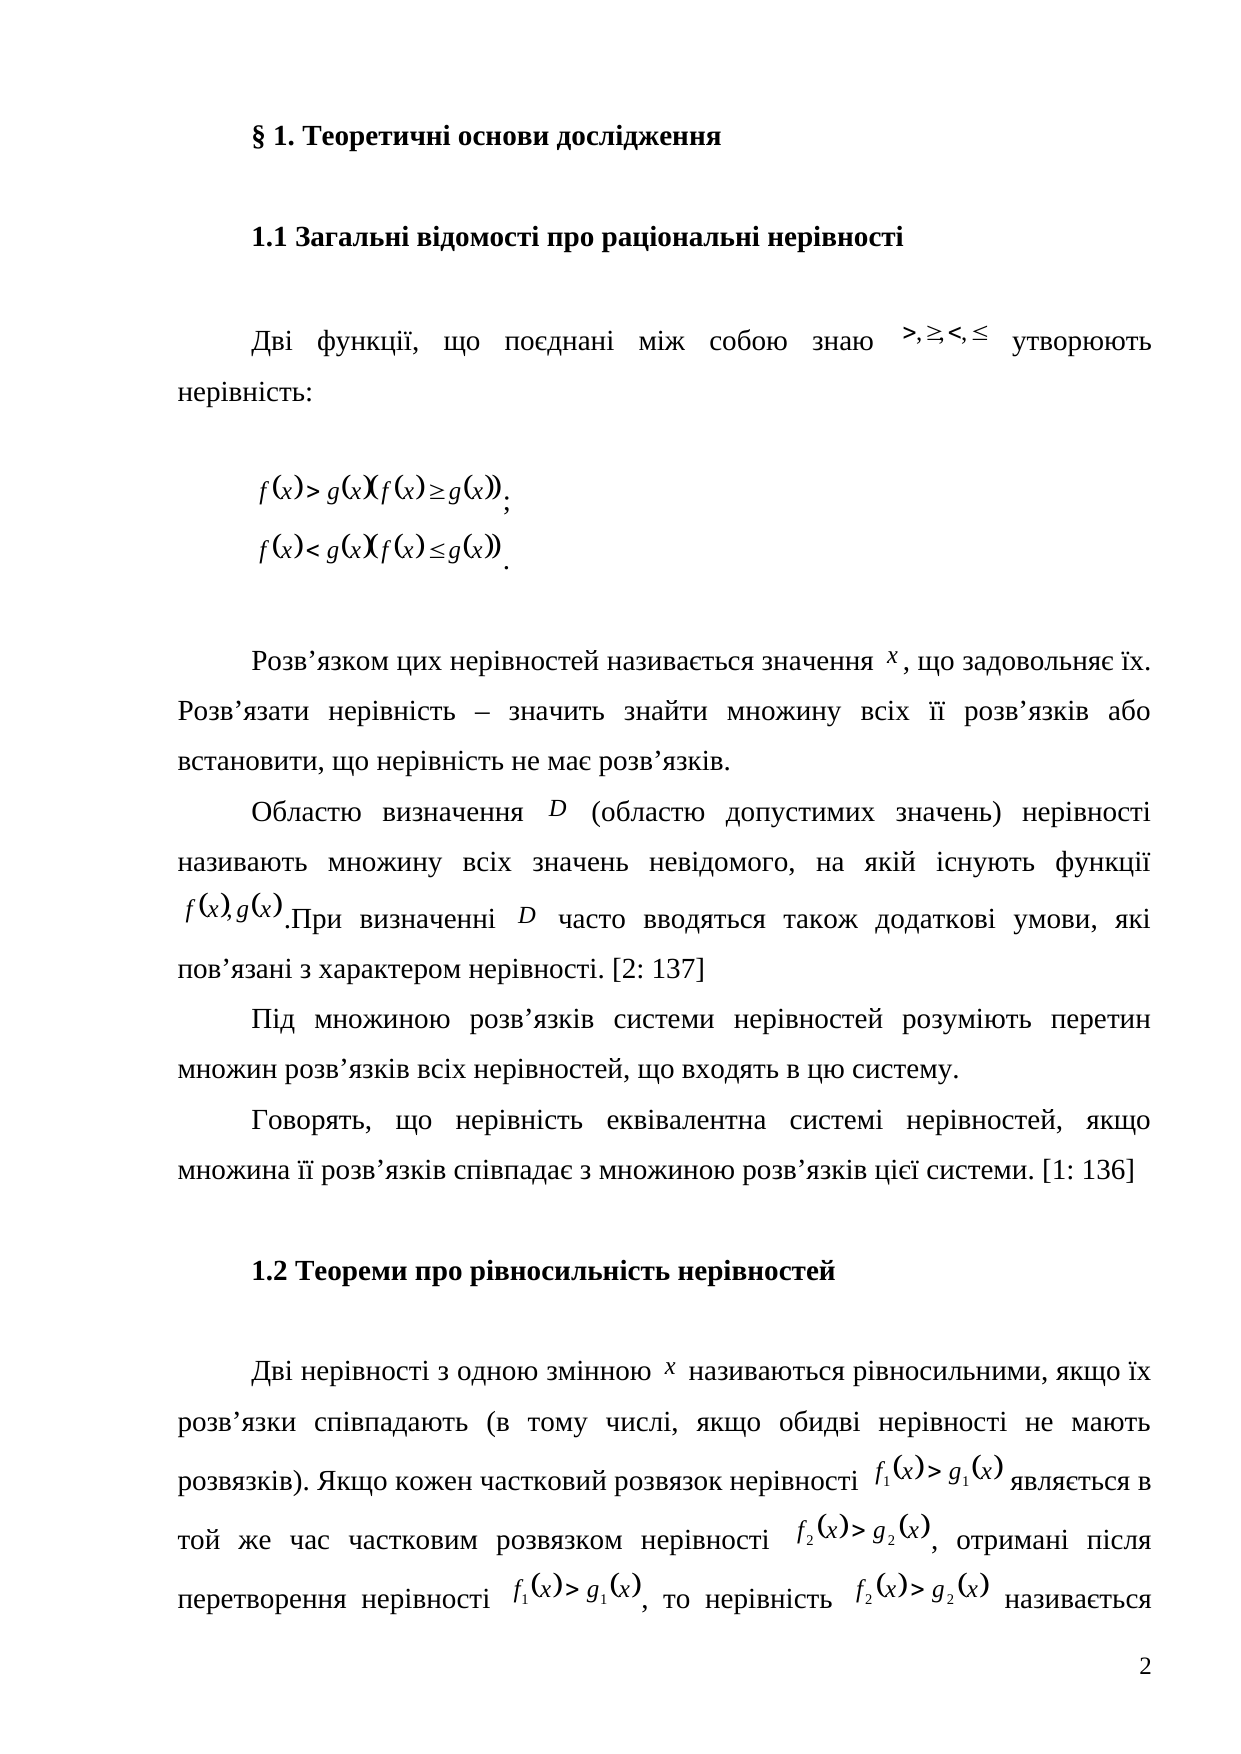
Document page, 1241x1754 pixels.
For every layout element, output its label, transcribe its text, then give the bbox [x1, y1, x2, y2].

text ; [177, 474, 1152, 517]
text 1.1 Загальні відомості про раціональні нерівності [177, 219, 1152, 252]
text Розв’язком цих нерівностей називається значення , що задовольняє їх. Розв’язати нерівність – значить знайти множину всіх її розв’язків або встановити, що нерівність не має розв’язків. [177, 643, 1152, 777]
text Говорять, що нерівність еквівалентна системі нерівностей, якщо множина її розв’язків співпадає з множиною розв’язків цієї системи. [1: 136] [177, 1102, 1152, 1186]
text Під множиною розв’язків системи нерівностей розуміють перетин множин розв’язків всіх нерівностей, що входять в цю систему. [177, 1001, 1152, 1085]
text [177, 1353, 1152, 1614]
text 1.2 Теореми про рівносильність нерівностей [177, 1253, 1152, 1286]
text . [177, 533, 1152, 576]
text Дві функції, що поєднані між собою знаю утворюють нерівність: [177, 319, 1152, 407]
text Областю визначення (областю допустимих значень) нерівності називають множину всіх значень невідомого, на якій існують функції .При визначенні часто вводяться також додаткові умови, які пов’язані з характером нерівності. [2: 137] [177, 794, 1152, 984]
text § 1. Теоретичні основи дослідження [177, 118, 1152, 152]
